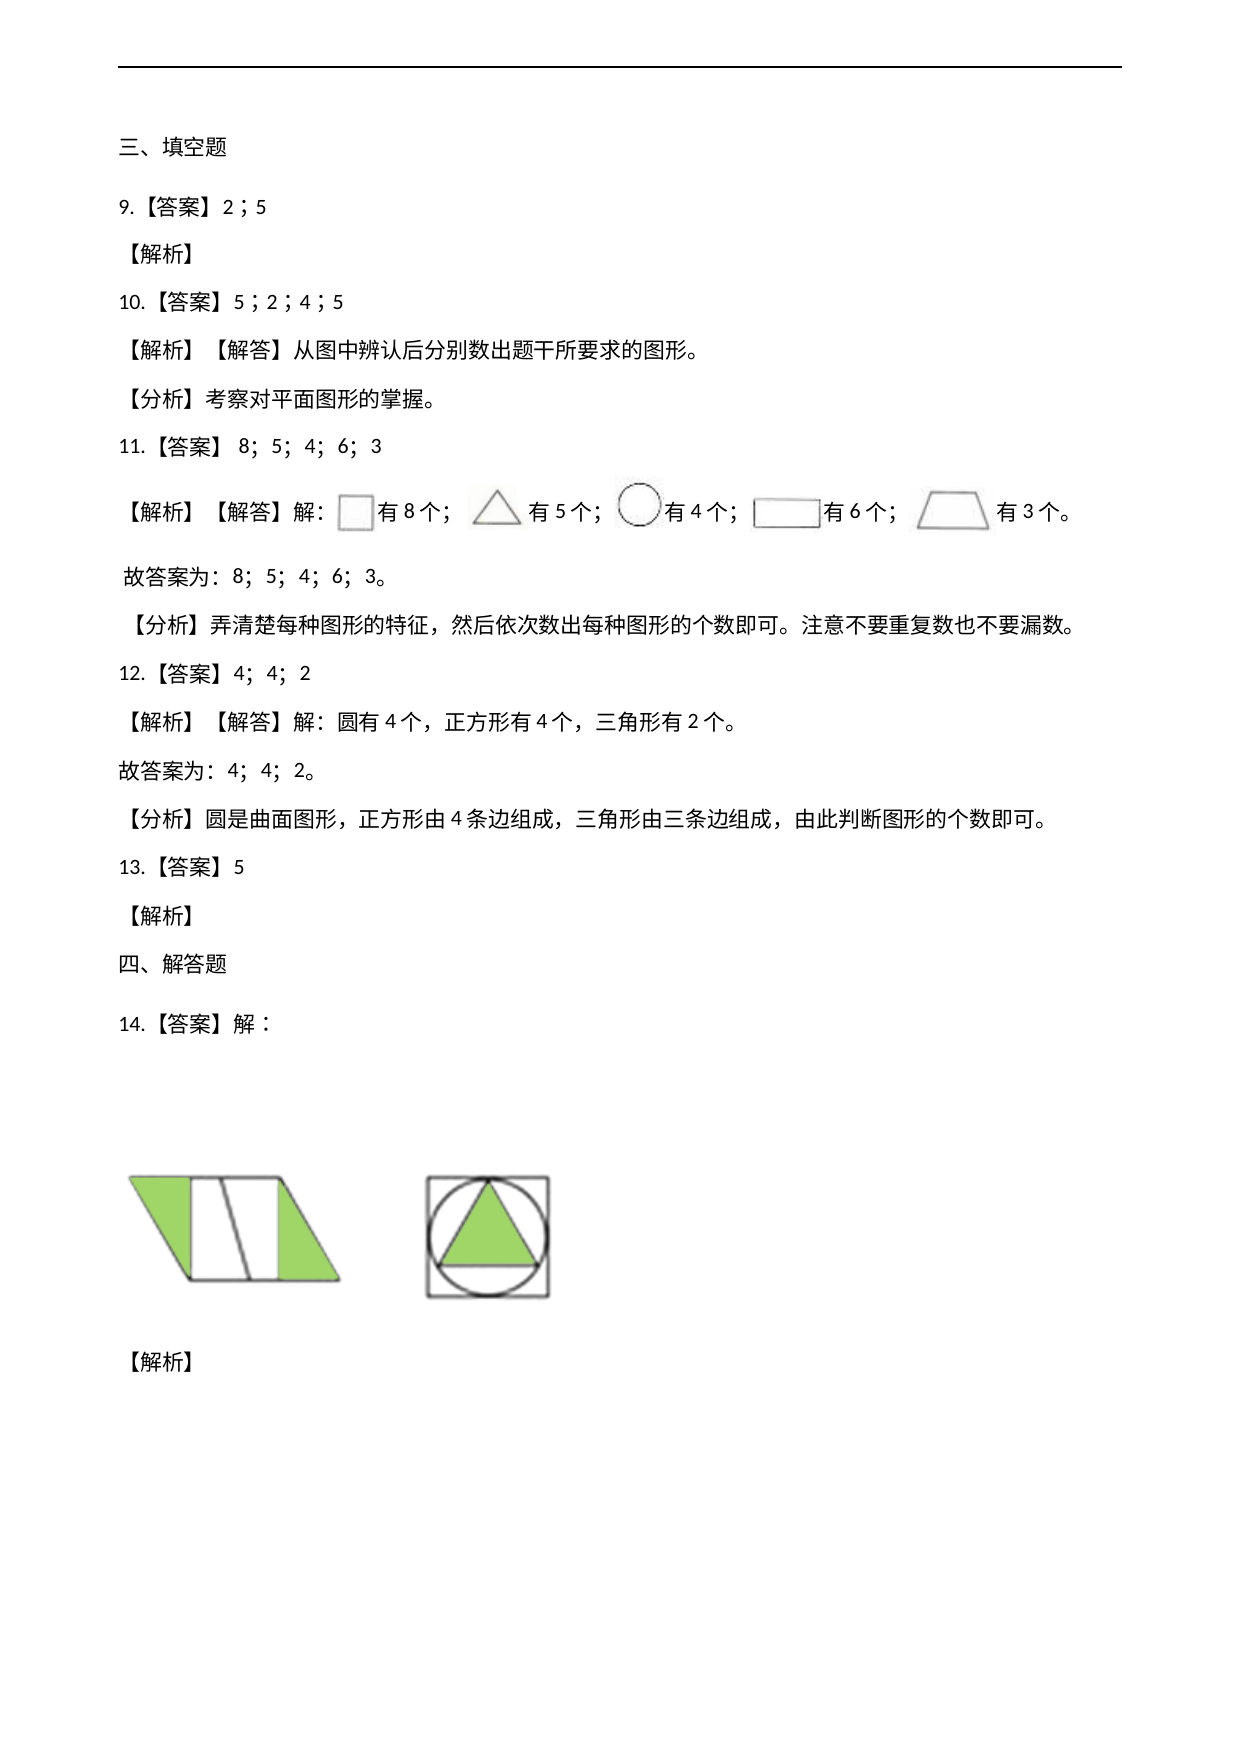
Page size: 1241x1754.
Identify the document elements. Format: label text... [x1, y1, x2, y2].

text 【解析】 [118, 1346, 1122, 1378]
text 【解析】 [118, 238, 1122, 270]
text 【分析】圆是曲面图形，正方形由4条边组成，三角形由三条边组成，由此判断图形的个数即可。 [118, 802, 1122, 834]
text 三、填空题 [118, 129, 1122, 162]
text 【解析】 [118, 898, 1122, 931]
text 四、解答题 [118, 947, 1122, 979]
text 【解析】【解答】解：有8个；有5个；有4个；有6个；有3个。 故答案为：8；5；4；6；3。 【分析】弄清楚每种图形的特征，然后依次数出每种图形的个数即可。注意不要重复数也不要漏数。 [118, 478, 1122, 640]
text 【解析】【解答】解：圆有4个，正方形有4个，三角形有2个。 故答案为：4；4；2。 [118, 704, 1122, 786]
text 11.【答案】 8；5；4；6；3 [118, 429, 1122, 462]
picture [908, 487, 997, 533]
picture [749, 495, 824, 533]
text 9.【答案】2；5 [118, 190, 1122, 223]
picture [463, 482, 529, 533]
text 【解析】【解答】从图中辨认后分别数出题干所要求的图形。 【分析】考察对平面图形的掌握。 [118, 332, 1122, 414]
text 12.【答案】4；4；2 [118, 656, 1122, 689]
picture [118, 1137, 569, 1321]
picture [614, 477, 665, 533]
text 10.【答案】5；2；4；5 [118, 285, 1122, 318]
text 13.【答案】5 [118, 850, 1122, 882]
picture [336, 493, 378, 533]
